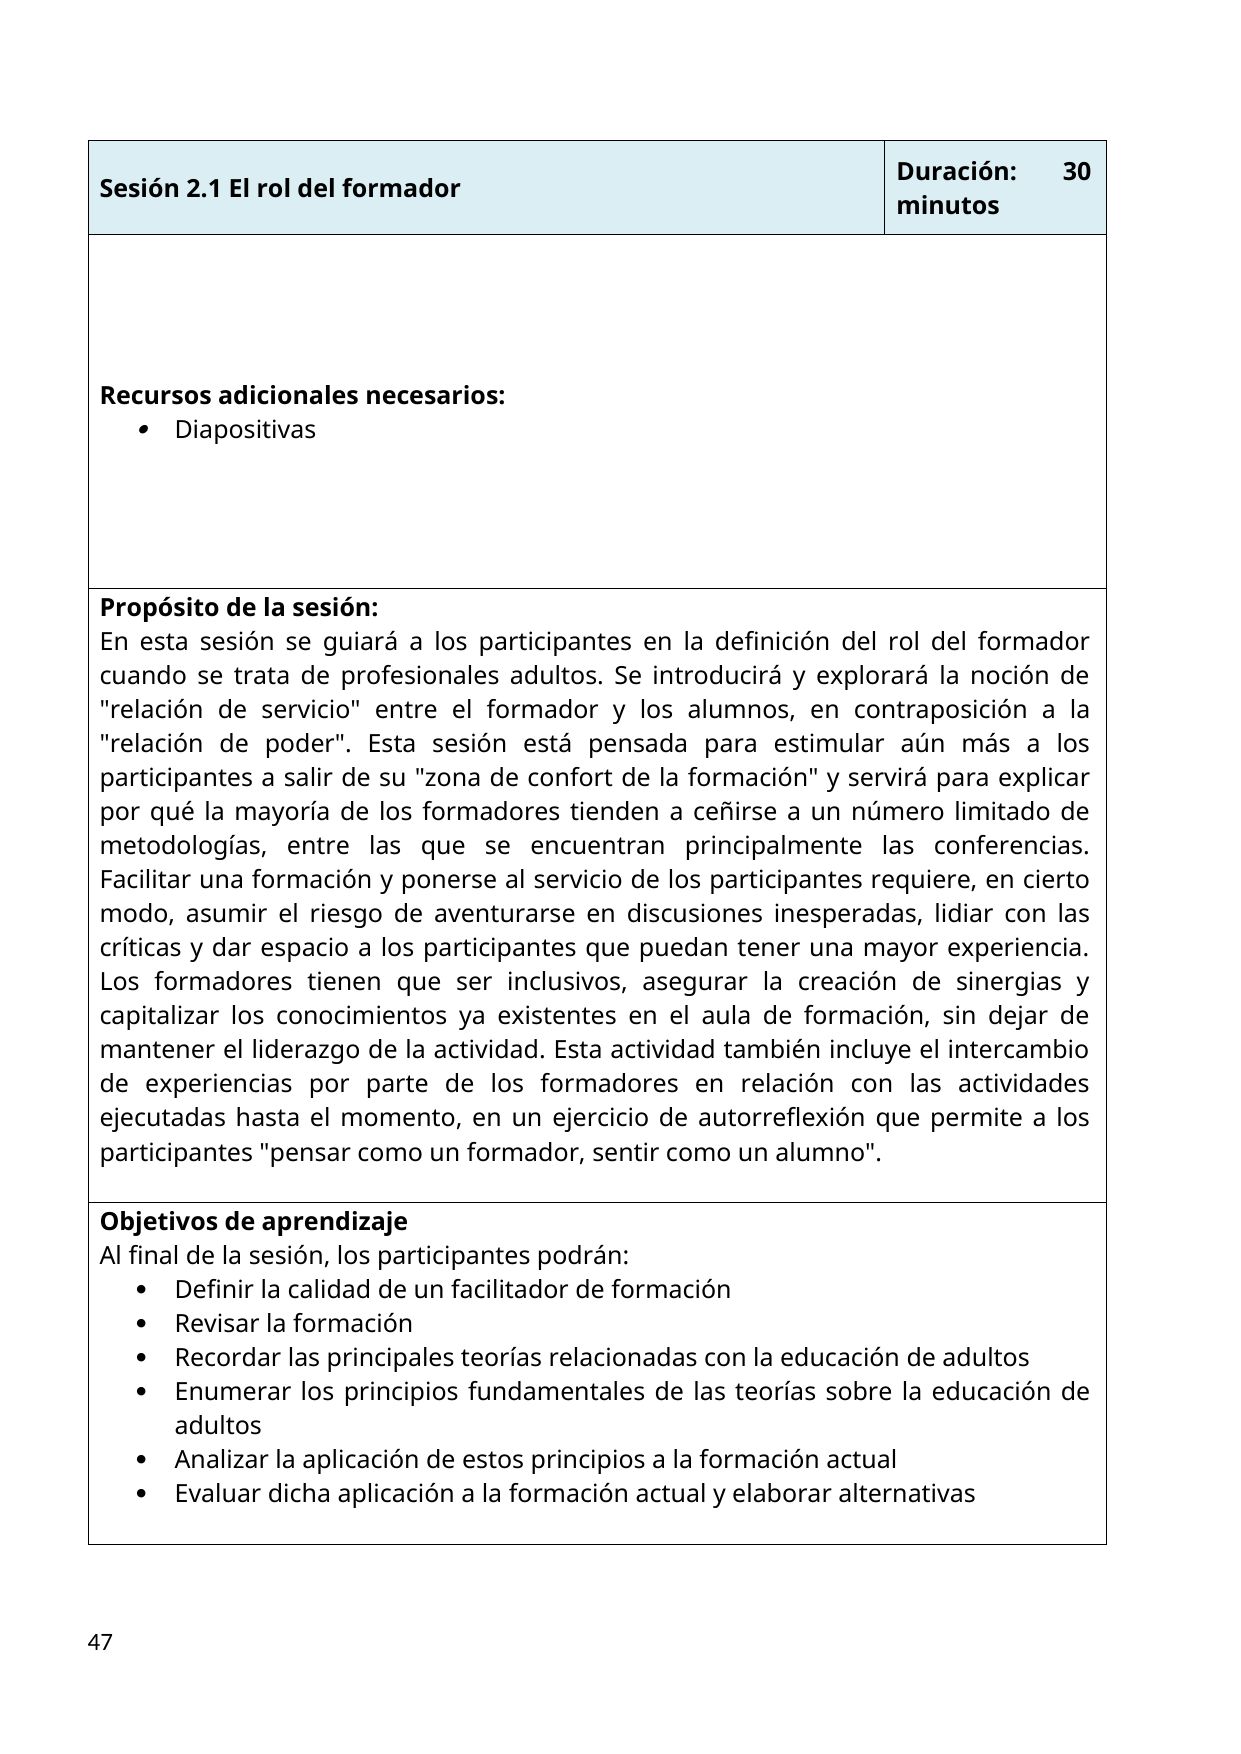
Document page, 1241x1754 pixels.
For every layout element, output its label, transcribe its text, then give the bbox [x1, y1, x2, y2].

table_cell Recursos adicionales necesarios: Diapositivas [89, 235, 1106, 588]
table_cell Propósito de la sesión: En esta sesión se guiará a los participantes en la definición del rol del formador cuando se trata de profesionales adultos. Se introducirá y explorará la noción de "relación de servicio" entre el formador y los alumnos, en contraposición a la "relación de poder". Esta sesión está pensada para estimular aún más a los participantes a salir de su "zona de confort de la formación" y servirá para explicar por qué la mayoría de los formadores tienden a ceñirse a un número limitado de metodologías, entre las que se encuentran principalmente las conferencias. Facilitar una formación y ponerse al servicio de los participantes requiere, en cierto modo, asumir el riesgo de aventurarse en discusiones inesperadas, lidiar con las críticas y dar espacio a los participantes que puedan tener una mayor experiencia. Los formadores tienen que ser inclusivos, asegurar la creación de sinergias y capitalizar los conocimientos ya existentes en el aula de formación, sin dejar de mantener el liderazgo de la actividad. Esta actividad también incluye el intercambio de experiencias por parte de los formadores en relación con las actividades ejecutadas hasta el momento, en un ejercicio de autorreflexión que permite a los participantes "pensar como un formador, sentir como un alumno". [89, 589, 1106, 1202]
table_header Sesión 2.1 El rol del formador [89, 141, 884, 234]
table_cell Objetivos de aprendizaje Al final de la sesión, los participantes podrán: Definir la calidad de un facilitador de formación Revisar la formación Recordar las principales teorías relacionadas con la educación de adultos Enumerar los principios fundamentales de las teorías sobre la educación de adultos Analizar la aplicación de estos principios a la formación actual Evaluar dicha aplicación a la formación actual y elaborar alternativas [89, 1203, 1106, 1544]
table_header Duración: 30 minutos [885, 141, 1106, 234]
